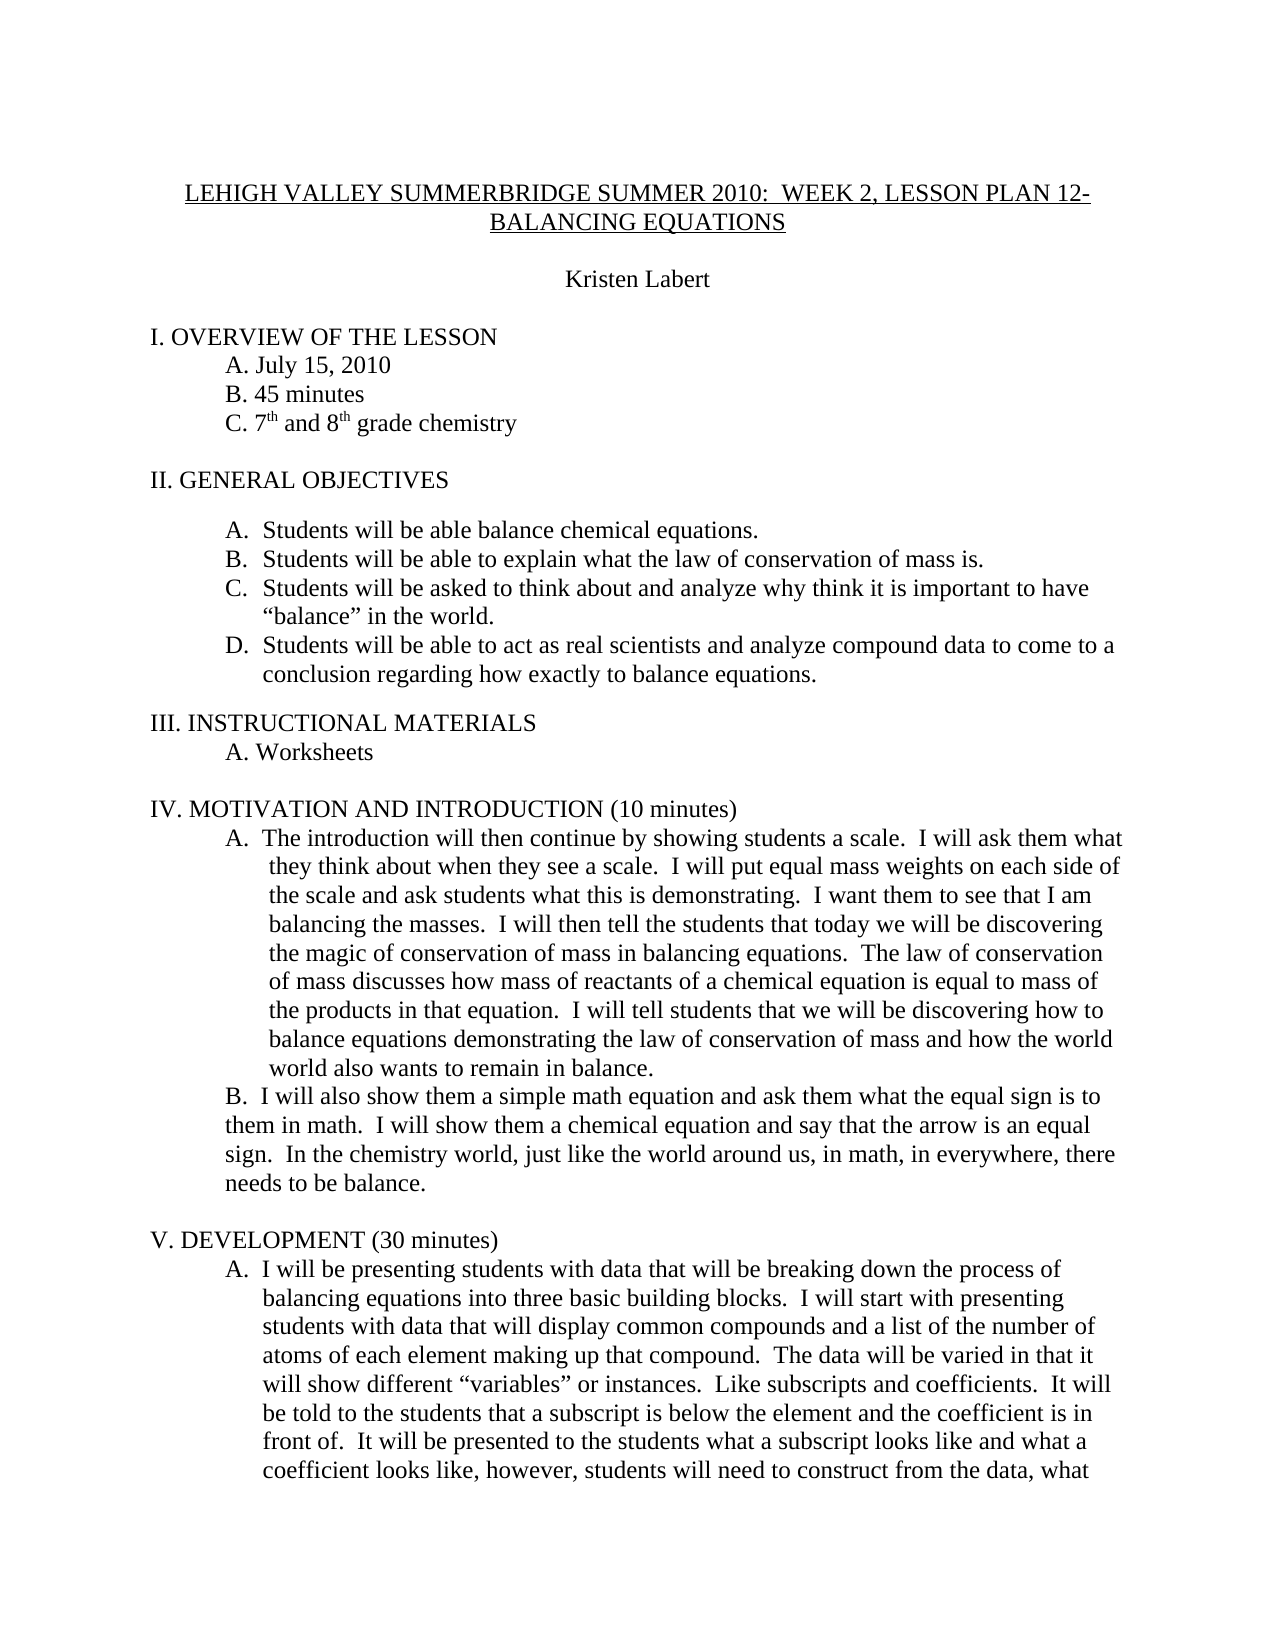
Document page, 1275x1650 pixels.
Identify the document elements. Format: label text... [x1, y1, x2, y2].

text balancing the masses. I will then tell the students that today we will be discovering [225, 909, 1125, 938]
text the products in that equation. I will tell students that we will be discovering how to [225, 995, 1125, 1024]
list Students will be asked to think about and analyze why think it is important to have “balance” in the world. [225, 573, 1125, 630]
text I. OVERVIEW OF THE LESSON [150, 322, 1125, 351]
text III. INSTRUCTIONAL MATERIALS [150, 708, 1125, 737]
text C. 7th and 8th grade chemistry [150, 408, 1125, 437]
text of mass discusses how mass of reactants of a chemical equation is equal to mass of [225, 966, 1125, 995]
text A. Worksheets [150, 737, 1125, 766]
text coefficient looks like, however, students will need to construct from the data, what [225, 1455, 1125, 1484]
list Students will be able to explain what the law of conservation of mass is. [225, 544, 1125, 573]
text they think about when they see a scale. I will put equal mass weights on each side of [150, 851, 1125, 880]
text balancing equations into three basic building blocks. I will start with presenting [150, 1283, 1125, 1311]
text front of. It will be presented to the students what a subscript looks like and what a [225, 1426, 1125, 1455]
text II. GENERAL OBJECTIVES [150, 466, 1125, 494]
text A. July 15, 2010 [150, 351, 1125, 379]
text LEHIGH VALLEY SUMMERBRIDGE SUMMER 2010: WEEK 2, LESSON PLAN 12-BALANCING EQUATIONS [150, 178, 1125, 236]
text the magic of conservation of mass in balancing equations. The law of conservation [225, 938, 1125, 966]
text A. The introduction will then continue by showing students a scale. I will ask them what [150, 823, 1125, 851]
text B. I will also show them a simple math equation and ask them what the equal sign is to them in math. I will show them a chemical equation and say that the arrow is an equal sign. In the chemistry world, just like the world around us, in math, in everywhere, there needs to be balance. [225, 1081, 1125, 1196]
text V. DEVELOPMENT (30 minutes) [150, 1225, 1125, 1254]
text students with data that will display common compounds and a list of the number of [150, 1311, 1125, 1340]
text A. I will be presenting students with data that will be breaking down the process of [150, 1254, 1125, 1283]
text world also wants to remain in balance. [225, 1053, 1125, 1081]
text Kristen Labert [150, 264, 1125, 293]
list Students will be able to act as real scientists and analyze compound data to come to a conclusion regarding how exactly to balance equations. [225, 630, 1125, 688]
text IV. MOTIVATION AND INTRODUCTION (10 minutes) [150, 794, 1125, 823]
text be told to the students that a subscript is below the element and the coefficient is in [150, 1398, 1125, 1426]
list Students will be able balance chemical equations. [225, 515, 1125, 544]
text balance equations demonstrating the law of conservation of mass and how the world [225, 1024, 1125, 1053]
text will show different “variables” or instances. Like subscripts and coefficients. It will [150, 1369, 1125, 1398]
text the scale and ask students what this is demonstrating. I want them to see that I am [150, 880, 1125, 909]
text B. 45 minutes [150, 379, 1125, 408]
text atoms of each element making up that compound. The data will be varied in that it [150, 1340, 1125, 1369]
